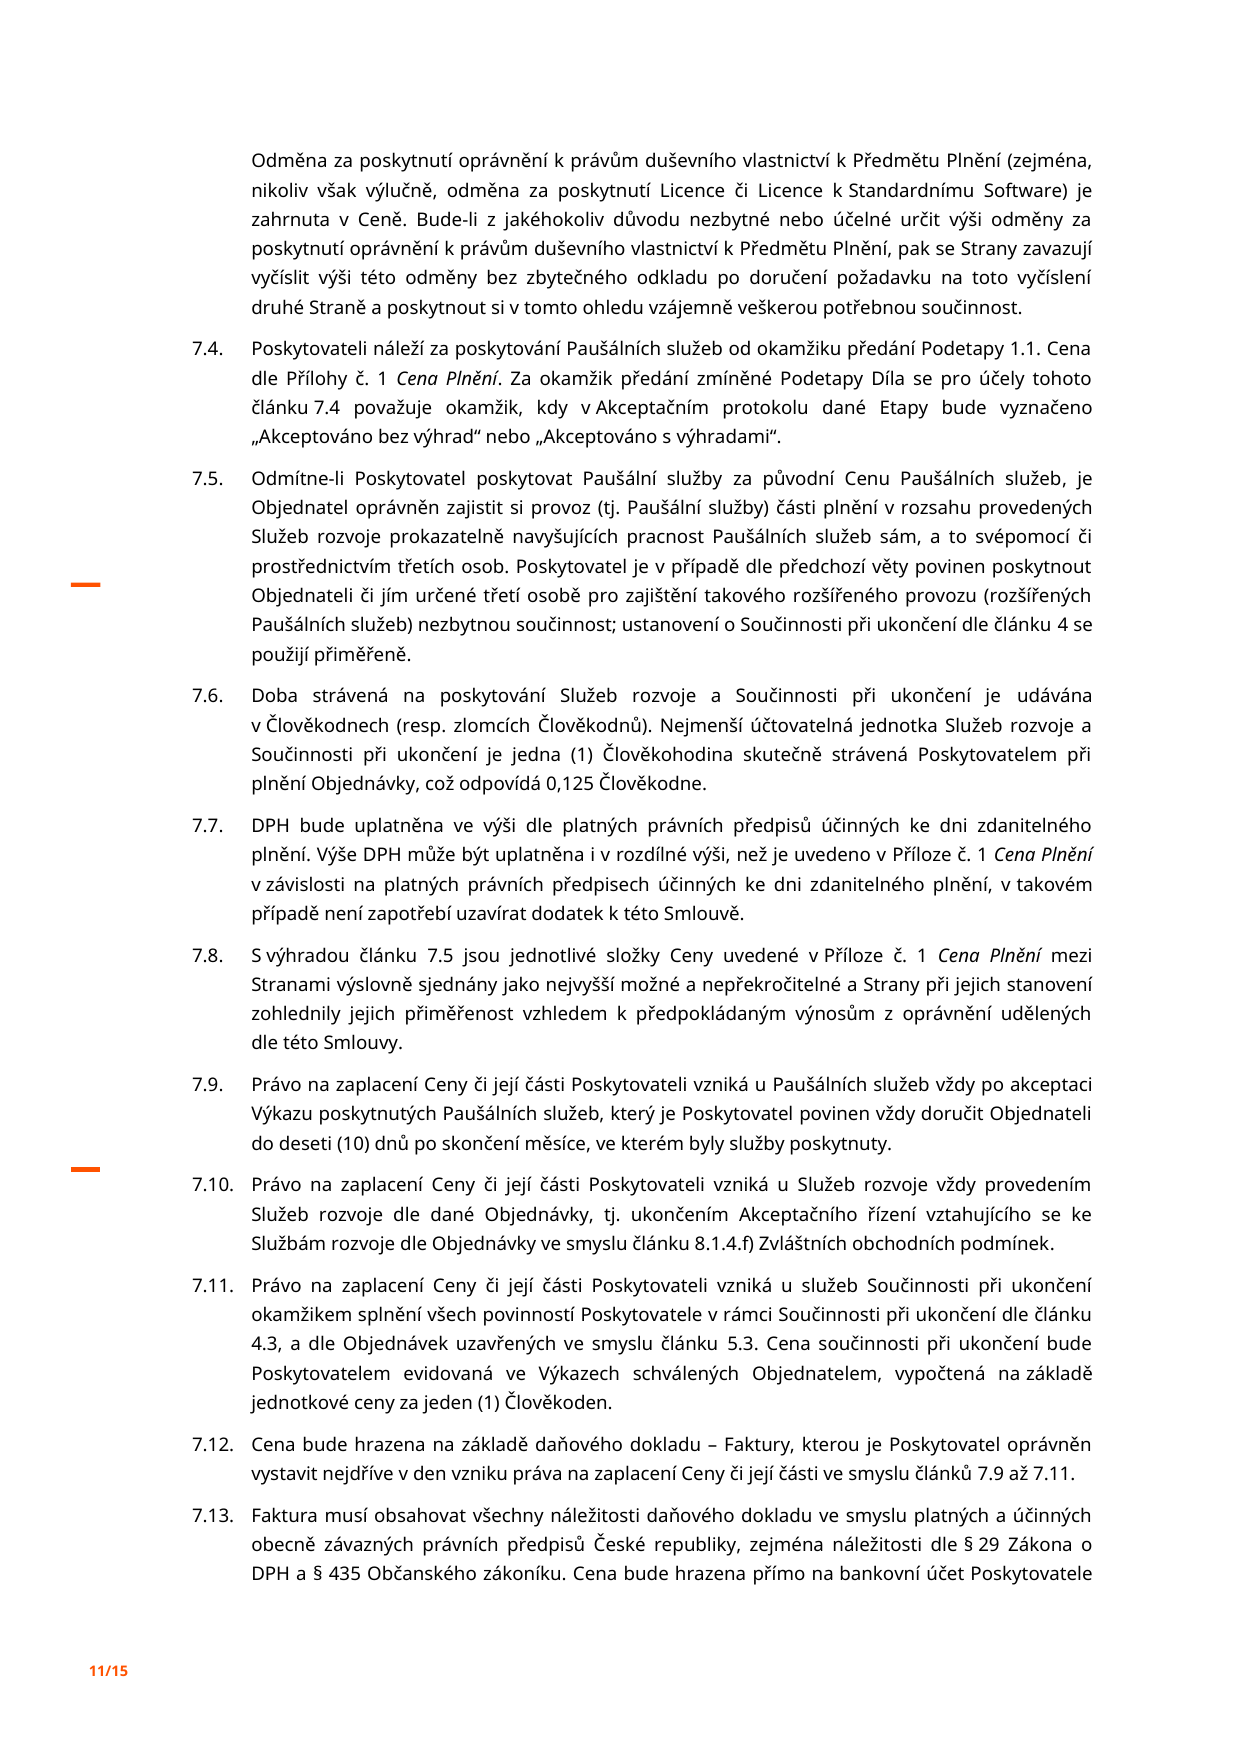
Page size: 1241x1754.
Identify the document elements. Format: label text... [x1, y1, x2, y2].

list S výhradou článku 7.5 jsou jednotlivé složky Ceny uvedené v Příloze č. 1 Cena Plnění mezi Stranami výslovně sjednány jako nejvyšší možné a nepřekročitelné a Strany při jejich stanovení zohlednily jejich přiměřenost vzhledem k předpokládaným výnosům z oprávnění udělených dle této Smlouvy. [192, 942, 1093, 1055]
text Odměna za poskytnutí oprávnění k právům duševního vlastnictví k Předmětu Plnění (zejména, nikoliv však výlučně, odměna za poskytnutí Licence či Licence k Standardnímu Software) je zahrnuta v Ceně. Bude-li z jakéhokoliv důvodu nezbytné nebo účelné určit výši odměny za poskytnutí oprávnění k právům duševního vlastnictví k Předmětu Plnění, pak se Strany zavazují vyčíslit výši této odměny bez zbytečného odkladu po doručení požadavku na toto vyčíslení druhé Straně a poskytnout si v tomto ohledu vzájemně veškerou potřebnou součinnost. [251, 148, 1093, 319]
list Poskytovateli náleží za poskytování Paušálních služeb od okamžiku předání Podetapy 1.1. Cena dle Přílohy č. 1 Cena Plnění. Za okamžik předání zmíněné Podetapy Díla se pro účely tohoto článku 7.4 považuje okamžik, kdy v Akceptačním protokolu dané Etapy bude vyznačeno „Akceptováno bez výhrad“ nebo „Akceptováno s výhradami“. [192, 336, 1093, 449]
list Právo na zaplacení Ceny či její části Poskytovateli vzniká u Paušálních služeb vždy po akceptaci Výkazu poskytnutých Paušálních služeb, který je Poskytovatel povinen vždy doručit Objednateli do deseti (10) dnů po skončení měsíce, ve kterém byly služby poskytnuty. [192, 1071, 1093, 1156]
list Doba strávená na poskytování Služeb rozvoje a Součinnosti při ukončení je udávána v Člověkodnech (resp. zlomcích Člověkodnů). Nejmenší účtovatelná jednotka Služeb rozvoje a Součinnosti při ukončení je jedna (1) Člověkohodina skutečně strávená Poskytovatelem při plnění Objednávky, což odpovídá 0,125 Člověkodne. [192, 683, 1093, 796]
list Odmítne-li Poskytovatel poskytovat Paušální služby za původní Cenu Paušálních služeb, je Objednatel oprávněn zajistit si provoz (tj. Paušální služby) části plnění v rozsahu provedených Služeb rozvoje prokazatelně navyšujících pracnost Paušálních služeb sám, a to svépomocí či prostřednictvím třetích osob. Poskytovatel je v případě dle předchozí věty povinen poskytnout Objednateli či jím určené třetí osobě pro zajištění takového rozšířeného provozu (rozšířených Paušálních služeb) nezbytnou součinnost; ustanovení o Součinnosti při ukončení dle článku 4 se použijí přiměřeně. [192, 465, 1093, 666]
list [192, 1502, 1093, 1586]
list DPH bude uplatněna ve výši dle platných právních předpisů účinných ke dni zdanitelného plnění. Výše DPH může být uplatněna i v rozdílné výši, než je uvedeno v Příloze č. 1 Cena Plnění v závislosti na platných právních předpisech účinných ke dni zdanitelného plnění, v takovém případě není zapotřebí uzavírat dodatek k této Smlouvě. [192, 812, 1093, 926]
list Právo na zaplacení Ceny či její části Poskytovateli vzniká u Služeb rozvoje vždy provedením Služeb rozvoje dle dané Objednávky, tj. ukončením Akceptačního řízení vztahujícího se ke Službám rozvoje dle Objednávky ve smyslu článku 8.1.4.f) Zvláštních obchodních podmínek. [192, 1172, 1093, 1256]
list Cena bude hrazena na základě daňového dokladu – Faktury, kterou je Poskytovatel oprávněn vystavit nejdříve v den vzniku práva na zaplacení Ceny či její části ve smyslu článků 7.9 až 7.11. [192, 1431, 1093, 1486]
list Právo na zaplacení Ceny či její části Poskytovateli vzniká u služeb Součinnosti při ukončení okamžikem splnění všech povinností Poskytovatele v rámci Součinnosti při ukončení dle článku 4.3, a dle Objednávek uzavřených ve smyslu článku 5.3. Cena součinnosti při ukončení bude Poskytovatelem evidovaná ve Výkazech schválených Objednatelem, vypočtená na základě jednotkové ceny za jeden (1) Člověkoden. [192, 1272, 1093, 1415]
